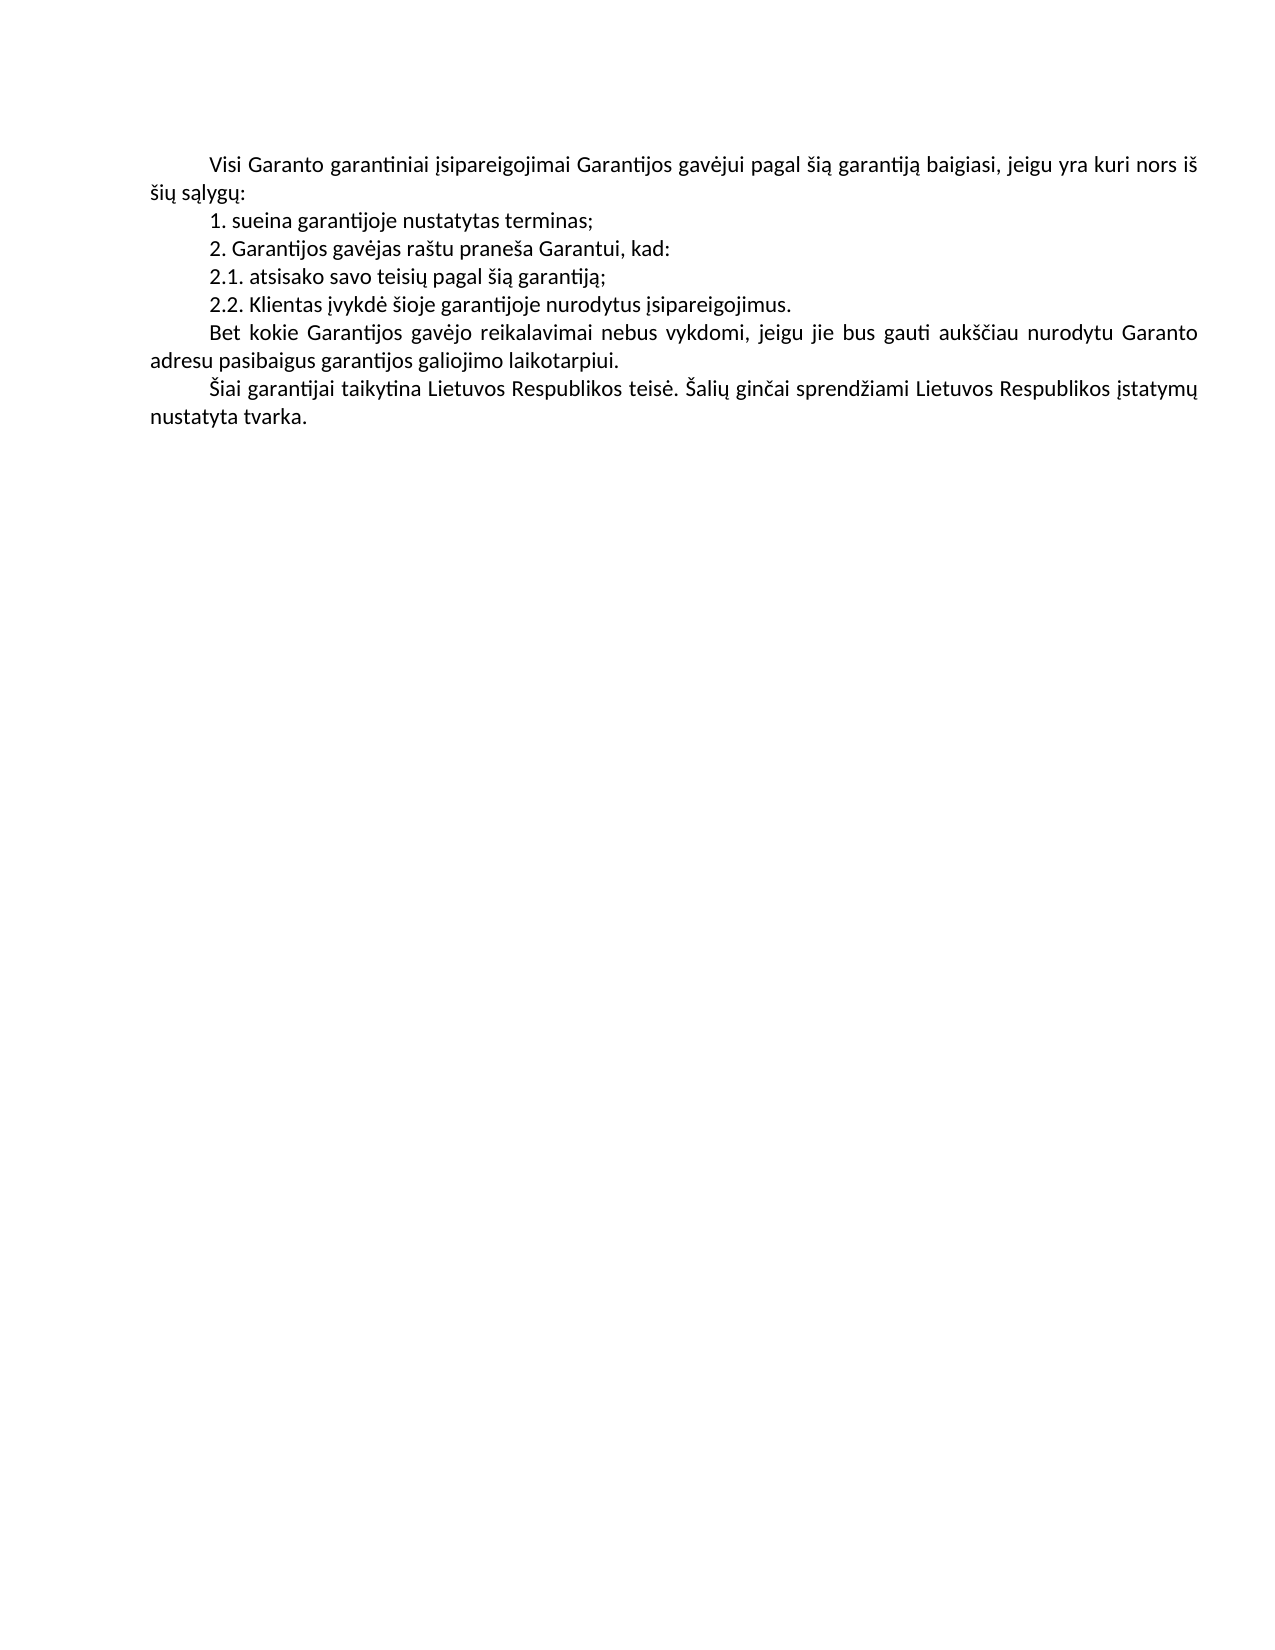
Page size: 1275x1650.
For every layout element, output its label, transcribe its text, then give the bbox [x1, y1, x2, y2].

text Visi Garanto garantiniai įsipareigojimai Garantijos gavėjui pagal šią garantiją baigiasi, jeigu yra kuri nors iš šių sąlygų: [150, 150, 1200, 206]
text 2.2. Klientas įvykdė šioje garantijoje nurodytus įsipareigojimus. [150, 290, 1200, 318]
text 2. Garantijos gavėjas raštu praneša Garantui, kad: [150, 234, 1200, 262]
text 2.1. atsisako savo teisių pagal šią garantiją; [150, 262, 1200, 290]
text Bet kokie Garantijos gavėjo reikalavimai nebus vykdomi, jeigu jie bus gauti aukščiau nurodytu Garanto adresu pasibaigus garantijos galiojimo laikotarpiui. [150, 318, 1200, 374]
text 1. sueina garantijoje nustatytas terminas; [150, 206, 1200, 234]
text Šiai garantijai taikytina Lietuvos Respublikos teisė. Šalių ginčai sprendžiami Lietuvos Respublikos įstatymų nustatyta tvarka. [150, 374, 1200, 430]
